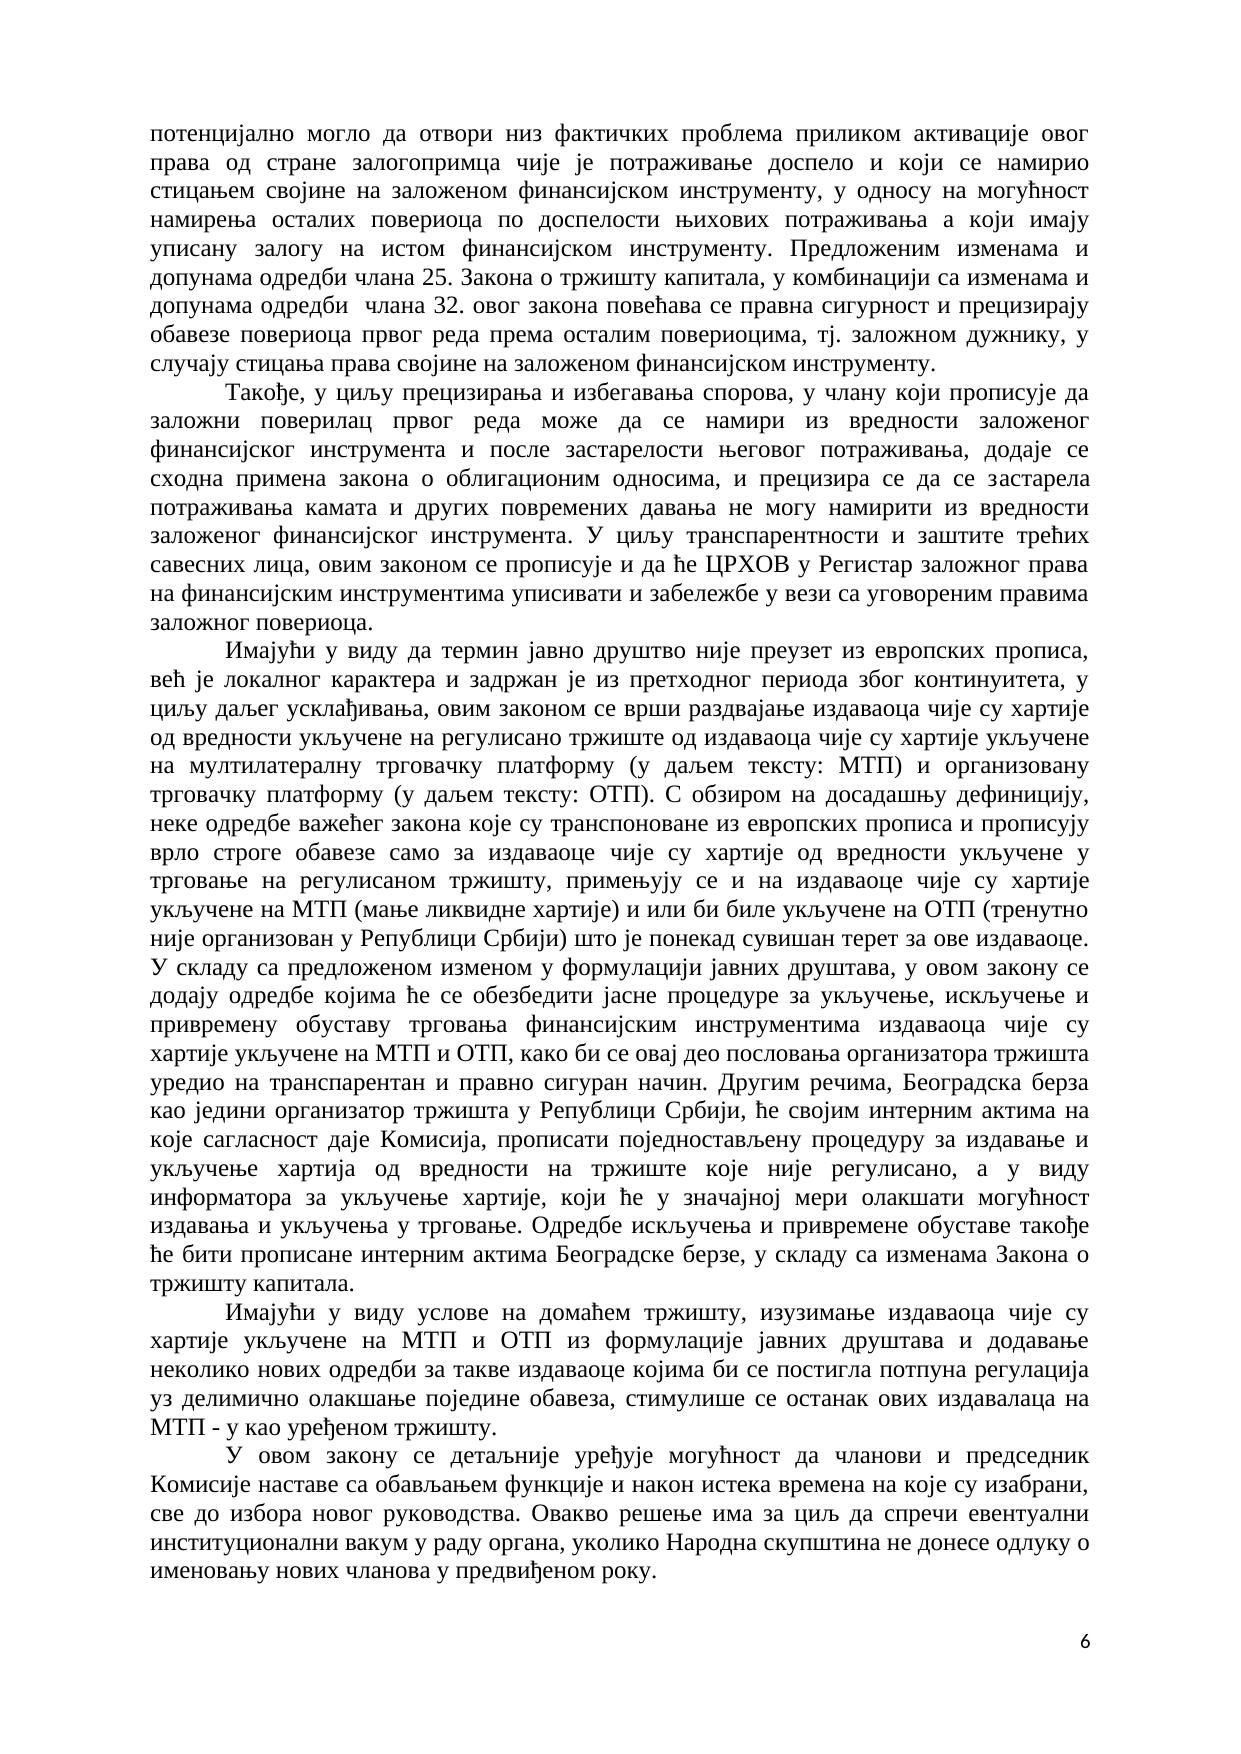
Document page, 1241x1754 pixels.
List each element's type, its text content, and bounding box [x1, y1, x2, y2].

text Имајући у виду да термин јавно друштво није преузет из европских прописа, већ је локалног карактера и задржан је из претходног периода због континуитета, у циљу даљег усклађивања, овим законом се врши раздвајање издаваоца чије су хартије од вредности укључене на регулисано тржиште од издаваоца чије су хартије укључене на мултилатералну трговачку платформу (у даљем тексту: МТП) и организовану трговачку платформу (у даљем тексту: ОТП). С обзиром на досадашњу дефиницију, неке одредбе важећег закона које су транспоноване из европских прописа и прописују врло строге обавезе само за издаваоце чије су хартије од вредности укључене у трговање на регулисаном тржишту, примењују се и на издаваоце чије су хартије укључене на МТП (мање ликвидне хартије) и или би биле укључене на ОТП (тренутно није организован у Републици Србији) што је понекад сувишан терет за ове издаваоце. У складу са предложеном изменом у формулацији јавних друштава, у овом закону се додају одредбе којима ће се обезбедити јасне процедуре за укључење, искључење и привремену обуставу трговања финансијским инструментима издаваоца чије су хартије укључене на МТП и ОТП, како би се овај део пословања организатора тржишта уредио на транспарентан и правно сигуран начин. Другим речима, Београдска берза као једини организатор тржишта у Републици Србији, ће својим интерним актима на које сагласност даје Комисија, прописати поједностављену процедуру за издавање и укључење хартија од вредности на тржиште које није регулисано, а у виду информатора за укључење хартије, који ће у значајној мери олакшати могућност издавања и укључења у трговање. Одредбе искључења и привремене обуставе такође ће бити прописане интерним актима Београдске берзе, у складу са изменама Закона о тржишту капитала. [150, 636, 1090, 1297]
text Такође, у циљу прецизирања и избегавања спорова, у члану који прописује да заложни поверилац првог реда може да се намири из вредности заложеног финансијског инструмента и после застарелости његовог потраживања, додаје се сходна примена закона о облигационим односима, и прецизира се да се застарела потраживања камата и других повремених давања не могу намирити из вредности заложеног финансијског инструмента. У циљу транспарентности и заштите трећих савесних лица, овим законом се прописује и да ће ЦРХОВ у Регистар заложног права на финансијским инструментима уписивати и забележбе у вези са уговореним правима заложног повериоца. [150, 377, 1090, 636]
text Имајући у виду услове на домаћем тржишту, изузимање издаваоца чије су хартије укључене на МТП и ОТП из формулације јавних друштава и додавање неколико нових одредби за такве издаваоце којима би се постигла потпуна регулација уз делимично олакшање поједине обавеза, стимулише се останак ових издавалаца на МТП - у као уређеном тржишту. [150, 1297, 1090, 1441]
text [150, 118, 1090, 377]
text У овом закону се детаљније уређује могућност да чланови и председник Комисије наставе са обављањем функције и након истека времена на које су изабрани, све до избора новог руководства. Овакво решење има за циљ да спречи евентуални институционални вакум у раду органа, уколико Народна скупштина не донесе одлуку о именовању нових чланова у предвиђеном року. [150, 1441, 1090, 1584]
